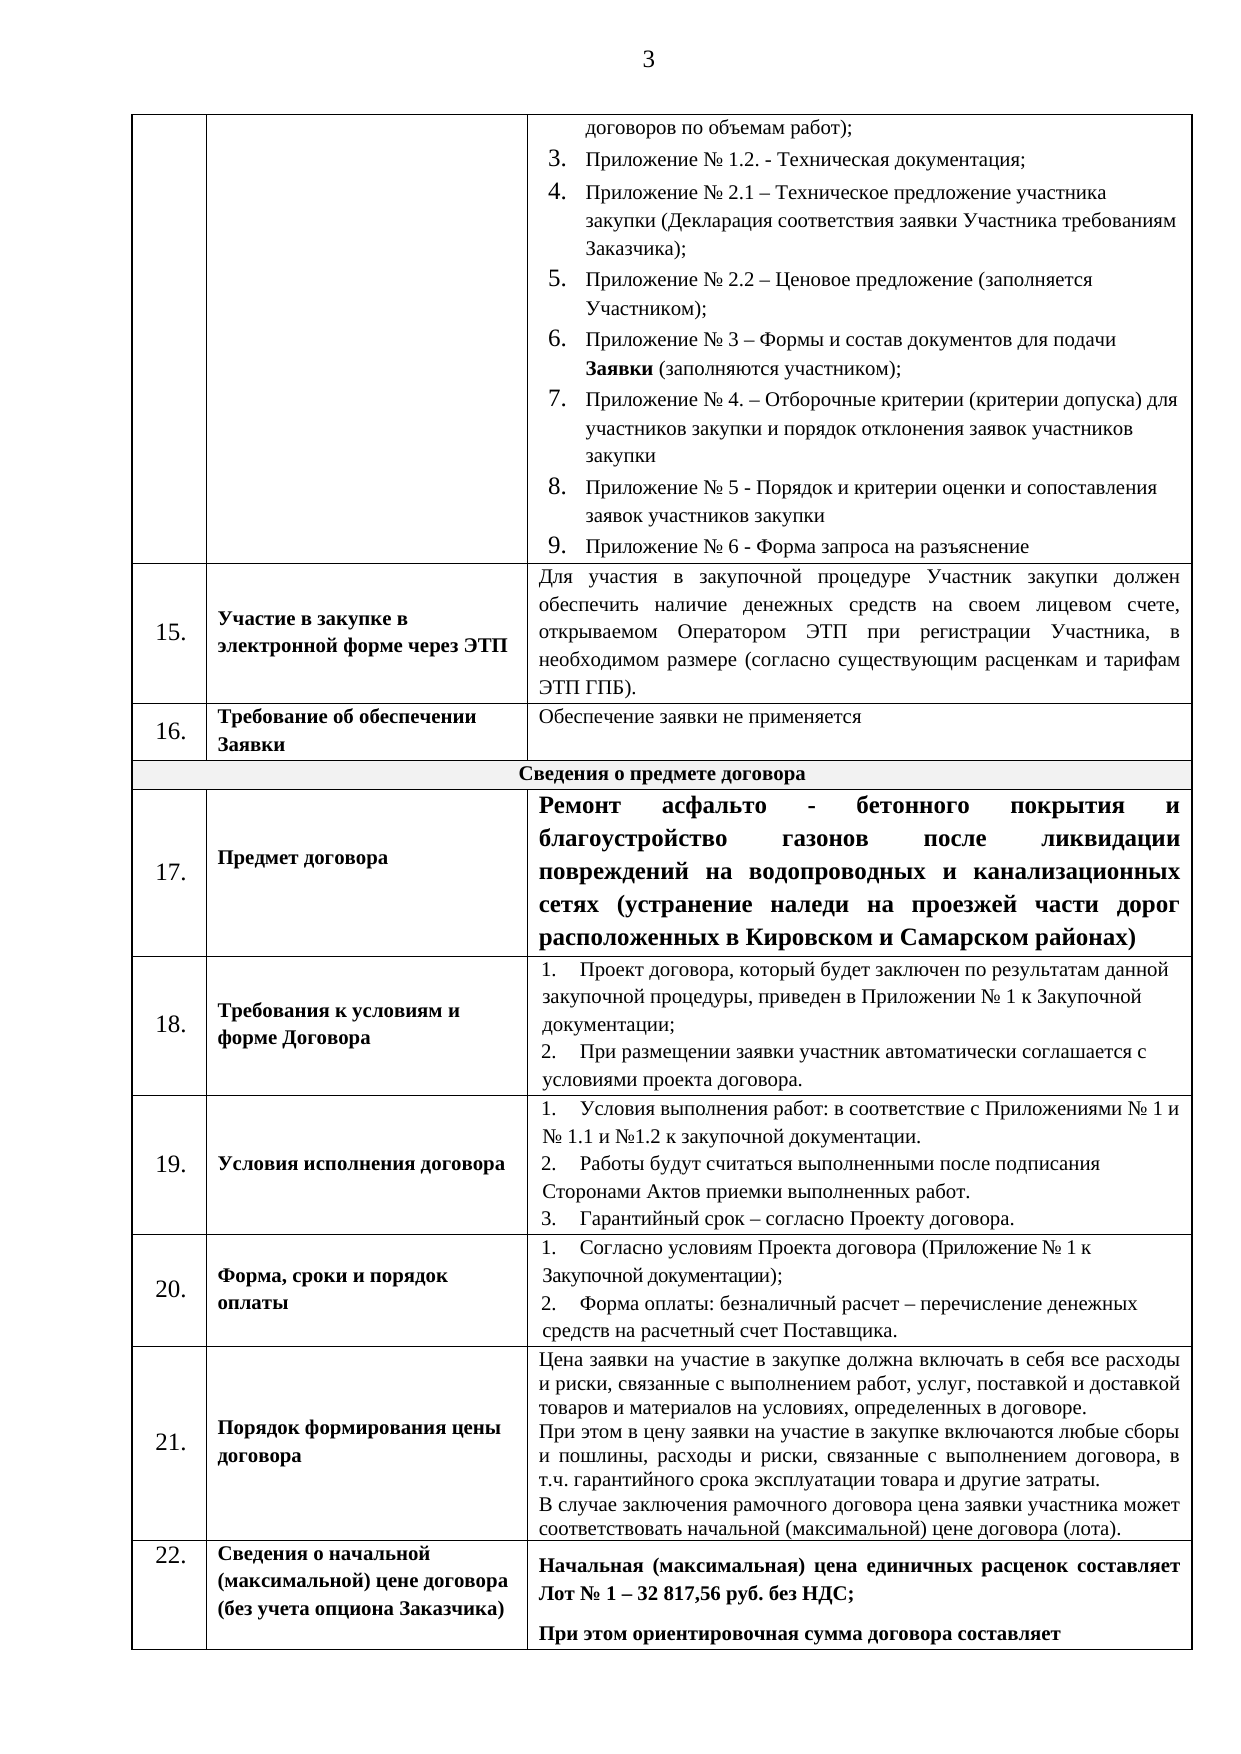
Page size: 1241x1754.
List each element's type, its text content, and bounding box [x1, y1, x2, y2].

table_cell [133, 790, 206, 956]
table_cell Сведения о предмете договора [133, 761, 1191, 789]
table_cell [528, 1541, 1191, 1649]
table_cell Порядок формирования цены договора [207, 1347, 527, 1539]
table_cell Обеспечение заявки не применяется [528, 704, 1191, 760]
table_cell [528, 115, 1191, 563]
table_cell Проект договора, который будет заключен по результатам данной закупочной процедуры, приведен в Приложении № 1 к Закупочной документации; При размещении заявки участник автоматически соглашается с условиями проекта договора. [528, 957, 1191, 1095]
table_cell Условия выполнения работ: в соответствие с Приложениями № 1 и № 1.1 и №1.2 к закупочной документации. Работы будут считаться выполненными после подписания Сторонами Актов приемки выполненных работ. Гарантийный срок – согласно Проекту договора. [528, 1096, 1191, 1234]
table_cell Условия исполнения договора [207, 1096, 527, 1234]
table_cell [133, 1347, 206, 1539]
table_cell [207, 115, 527, 563]
table_cell Для участия в закупочной процедуре Участник закупки должен обеспечить наличие денежных средств на своем лицевом счете, открываемом Оператором ЭТП при регистрации Участника, в необходимом размере (согласно существующим расценкам и тарифам ЭТП ГПБ). [528, 564, 1191, 703]
table_cell Ремонт асфальто - бетонного покрытия и благоустройство газонов после ликвидации повреждений на водопроводных и канализационных сетях (устранение наледи на проезжей части дорог расположенных в Кировском и Самарском районах) [528, 790, 1191, 956]
table_cell [133, 1096, 206, 1234]
table_cell Требование об обеспечении Заявки [207, 704, 527, 760]
table_cell [133, 1235, 206, 1346]
table_cell [133, 957, 206, 1095]
table_cell Согласно условиям Проекта договора (Приложение № 1 к Закупочной документации); Форма оплаты: безналичный расчет – перечисление денежных средств на расчетный счет Поставщика. [528, 1235, 1191, 1346]
table_cell Требования к условиям и форме Договора [207, 957, 527, 1095]
table_cell [133, 115, 206, 563]
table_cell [207, 1541, 527, 1649]
table_cell Форма, сроки и порядок оплаты [207, 1235, 527, 1346]
table_cell [133, 1541, 206, 1649]
table_cell Предмет договора [207, 790, 527, 956]
table_cell [133, 564, 206, 703]
table_cell [133, 704, 206, 760]
table_cell Участие в закупке в электронной форме через ЭТП [207, 564, 527, 703]
table_cell Цена заявки на участие в закупке должна включать в себя все расходы и риски, связанные с выполнением работ, услуг, поставкой и доставкой товаров и материалов на условиях, определенных в договоре. При этом в цену заявки на участие в закупке включаются любые сборы и пошлины, расходы и риски, связанные с выполнением договора, в т.ч. гарантийного срока эксплуатации товара и другие затраты. В случае заключения рамочного договора цена заявки участника может соответствовать начальной (максимальной) цене договора (лота). [528, 1347, 1191, 1539]
